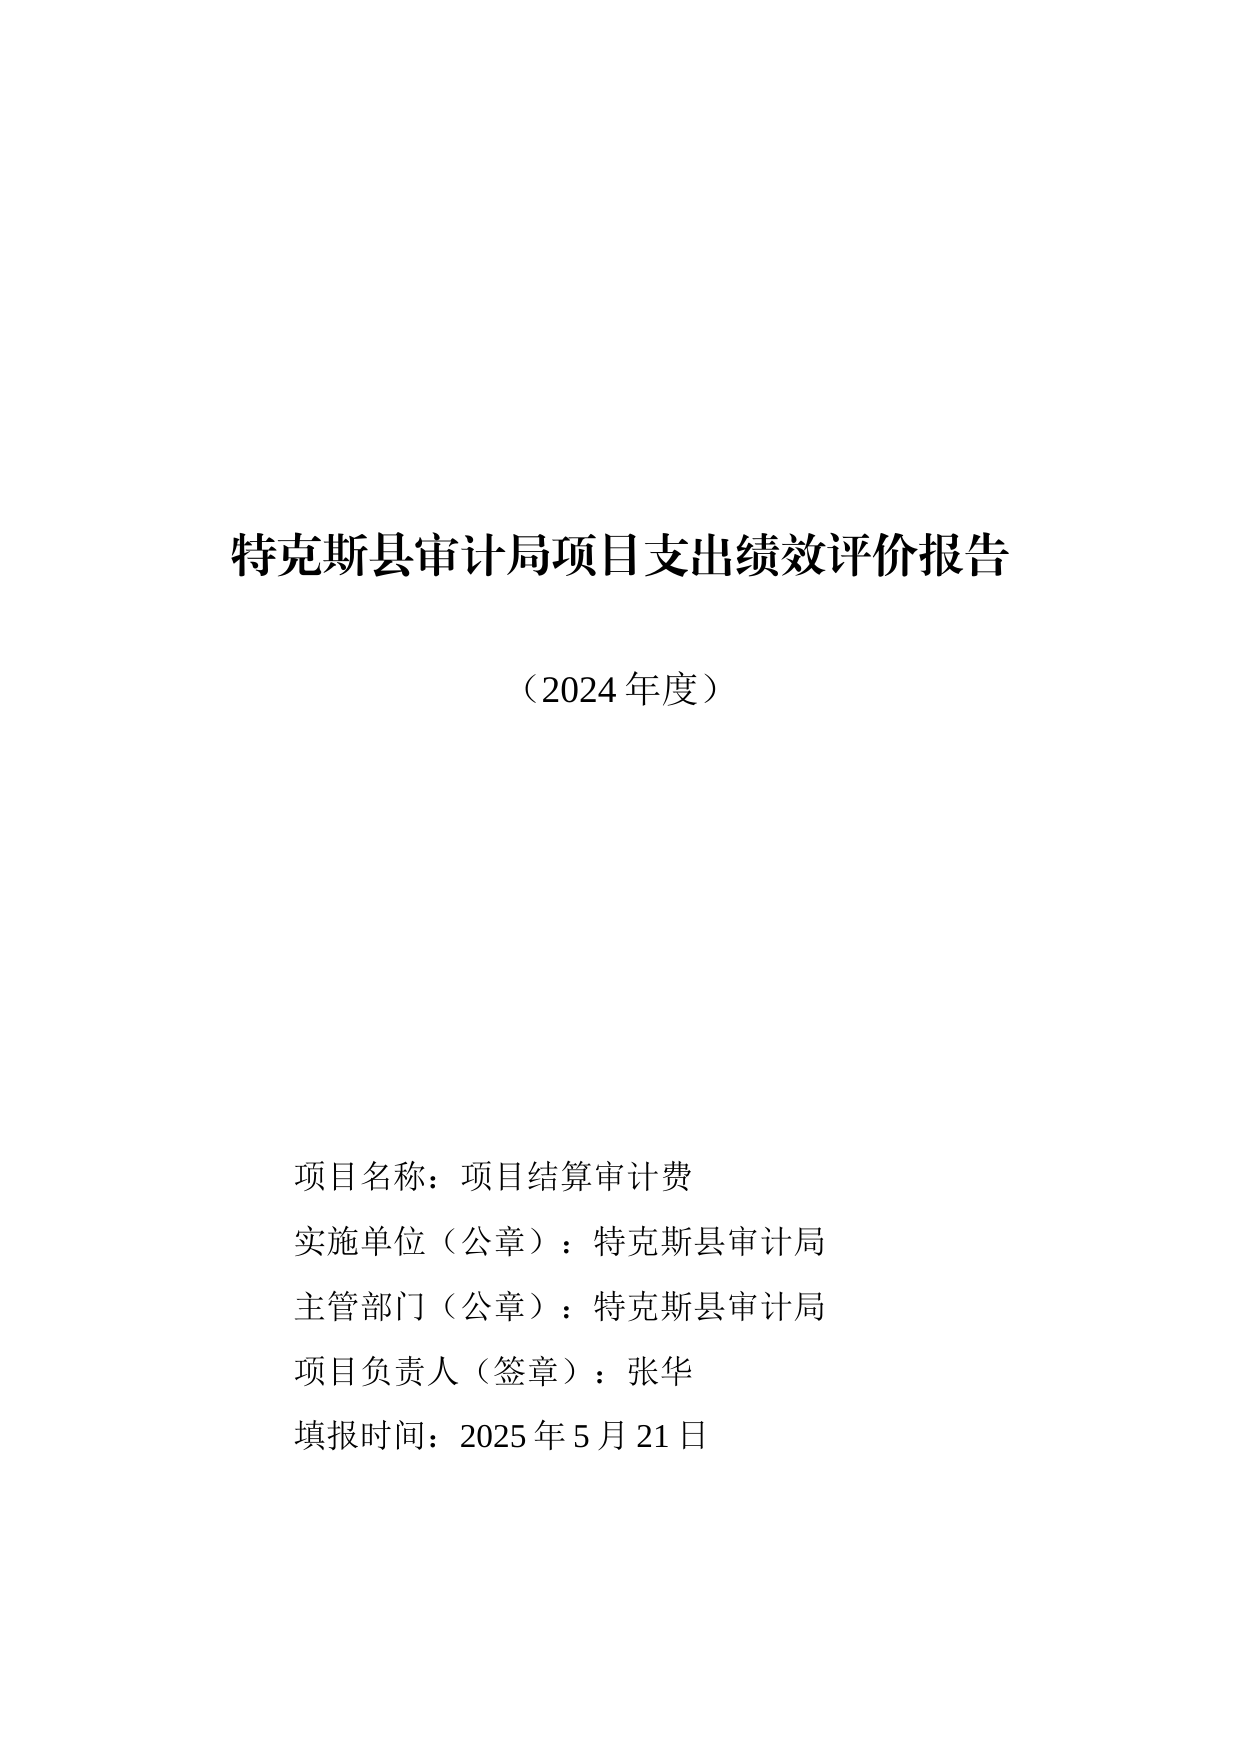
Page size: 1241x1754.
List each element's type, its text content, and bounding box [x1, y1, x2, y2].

text 实施单位（公章）：特克斯县审计局 [159, 1207, 1081, 1272]
text 主管部门（公章）：特克斯县审计局 [159, 1272, 1081, 1337]
text 特克斯县审计局项目支出绩效评价报告 [159, 525, 1081, 590]
text （2024年度） [159, 655, 1081, 720]
text 项目负责人（签章）：张华 [159, 1337, 1081, 1402]
text 项目名称：项目结算审计费 [159, 1142, 1081, 1207]
text 填报时间：2025年5月21日 [159, 1402, 1081, 1467]
